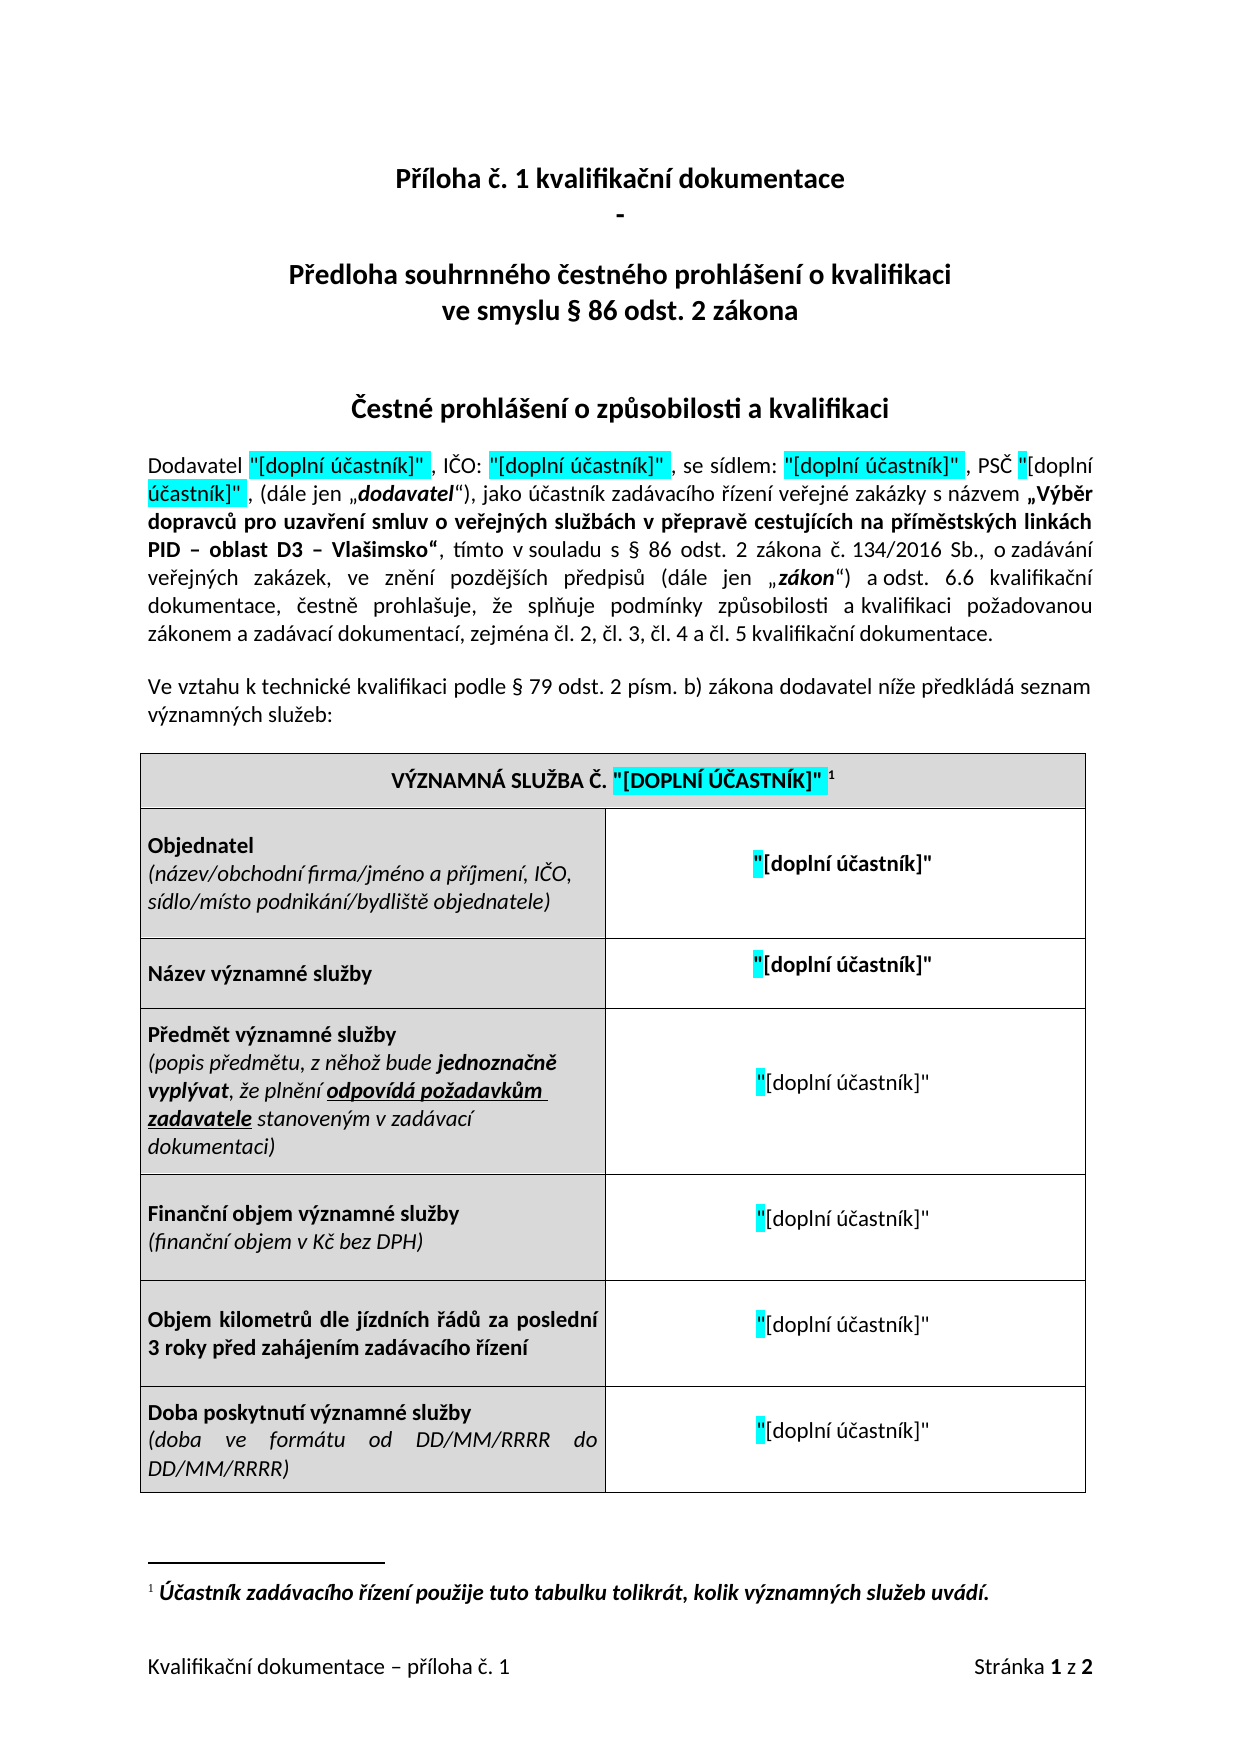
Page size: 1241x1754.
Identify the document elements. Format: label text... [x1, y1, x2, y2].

table_cell [606, 1009, 1085, 1173]
table_cell Finanční objem významné služby (finanční objem v Kč bez DPH) [141, 1175, 605, 1280]
table_cell [606, 1387, 1085, 1492]
table_cell [606, 1281, 1085, 1386]
text Ve vztahu k technické kvalifikaci podle § 79 odst. 2 písm. b) zákona dodavatel níže předkládá seznam významných služeb: [148, 672, 1093, 728]
table_cell Objednatel (název/obchodní firma/jméno a příjmení, IČO, sídlo/místo podnikání/bydliště objednatele) [141, 809, 605, 937]
table_cell Předmět významné služby (popis předmětu, z něhož bude jednoznačně vyplývat, že plnění odpovídá požadavkům zadavatele stanoveným v zadávací dokumentaci) [141, 1009, 605, 1173]
table_header Významná služba č. [141, 754, 1085, 807]
table_cell Název významné služby [141, 939, 605, 1008]
table_cell [606, 939, 1085, 1008]
table_cell [606, 809, 1085, 937]
text Předloha souhrnného čestného prohlášení o kvalifikaci ve smyslu § 86 odst. 2 zákona [148, 256, 1093, 328]
text - [148, 196, 1093, 231]
table_cell Doba poskytnutí významné služby (doba ve formátu od DD/MM/RRRR do DD/MM/RRRR) [141, 1387, 605, 1492]
table_cell Objem kilometrů dle jízdních řádů za poslední 3 roky před zahájením zadávacího řízení [141, 1281, 605, 1386]
text Čestné prohlášení o způsobilosti a kvalifikaci [148, 390, 1093, 426]
table_cell [606, 1175, 1085, 1280]
text Příloha č. 1 kvalifikační dokumentace [148, 160, 1093, 196]
text Dodavatel , IČO: , se sídlem: , PSČ , (dále jen „dodavatel“), jako účastník zadávacího řízení veřejné zakázky s názvem „Výběr dopravců pro uzavření smluv o veřejných službách v přepravě cestujících na příměstských linkách PID – oblast D3 – Vlašimsko“, tímto v souladu s § 86 odst. 2 zákona č. 134/2016 Sb., o zadávání veřejných zakázek, ve znění pozdějších předpisů (dále jen „zákon“) a odst. 6.6 kvalifikační dokumentace, čestně prohlašuje, že splňuje podmínky způsobilosti a kvalifikaci požadovanou zákonem a zadávací dokumentací, zejména čl. 2, čl. 3, čl. 4 a čl. 5 kvalifikační dokumentace. [148, 451, 1093, 647]
